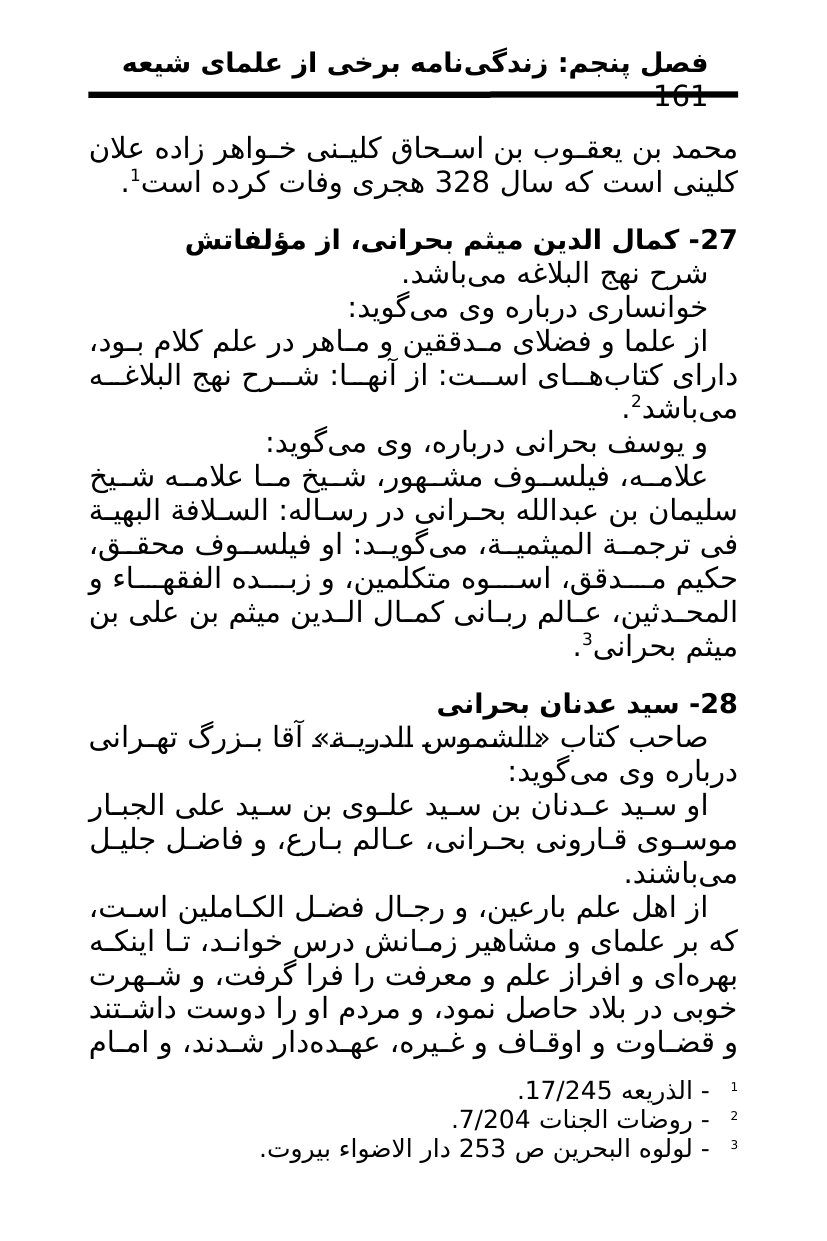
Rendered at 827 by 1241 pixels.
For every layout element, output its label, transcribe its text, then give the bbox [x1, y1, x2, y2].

title 28- سید عدنان بحرانی [89, 688, 738, 720]
text از علما و فضلای مدققین و ماهر در علم کلام بود، دارای کتاب‌های است: از آنها: شرح نهج البلاغه می‌باشد. [89, 324, 738, 426]
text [89, 890, 738, 1060]
text شرح نهج البلاغه می‌باشد. [89, 256, 738, 290]
text و یوسف بحرانی درباره، وی می‌گوید: [89, 426, 738, 460]
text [89, 132, 738, 199]
text علامه، فیلسوف مشهور، شیخ ما علامه شیخ سلیمان بن عبدالله بحرانی در رساله: السلافة البهیة فی ترجمة المیثمیة، می‌گوید: او فیلسوف محقق، حکیم مدقق، اسوه متکلمین، و زبده الفقهاء و المحدثین، عالم ربانی کمال الدین میثم بن علی بن میثم بحرانی. [89, 460, 738, 663]
text صاحب کتاب «الشموس الدریة» آقا بزرگ تهرانی درباره وی می‌گوید: [89, 720, 738, 788]
title 27- کمال الدین میثم بحرانی، از مؤلفاتش [89, 224, 738, 256]
text خوانساری درباره وی می‌گوید: [89, 290, 738, 324]
text او سید عدنان بن سید علوی بن سید علی الجبار موسوی قارونی بحرانی، عالم بارع، و فاضل جلیل می‌باشند. [89, 788, 738, 890]
